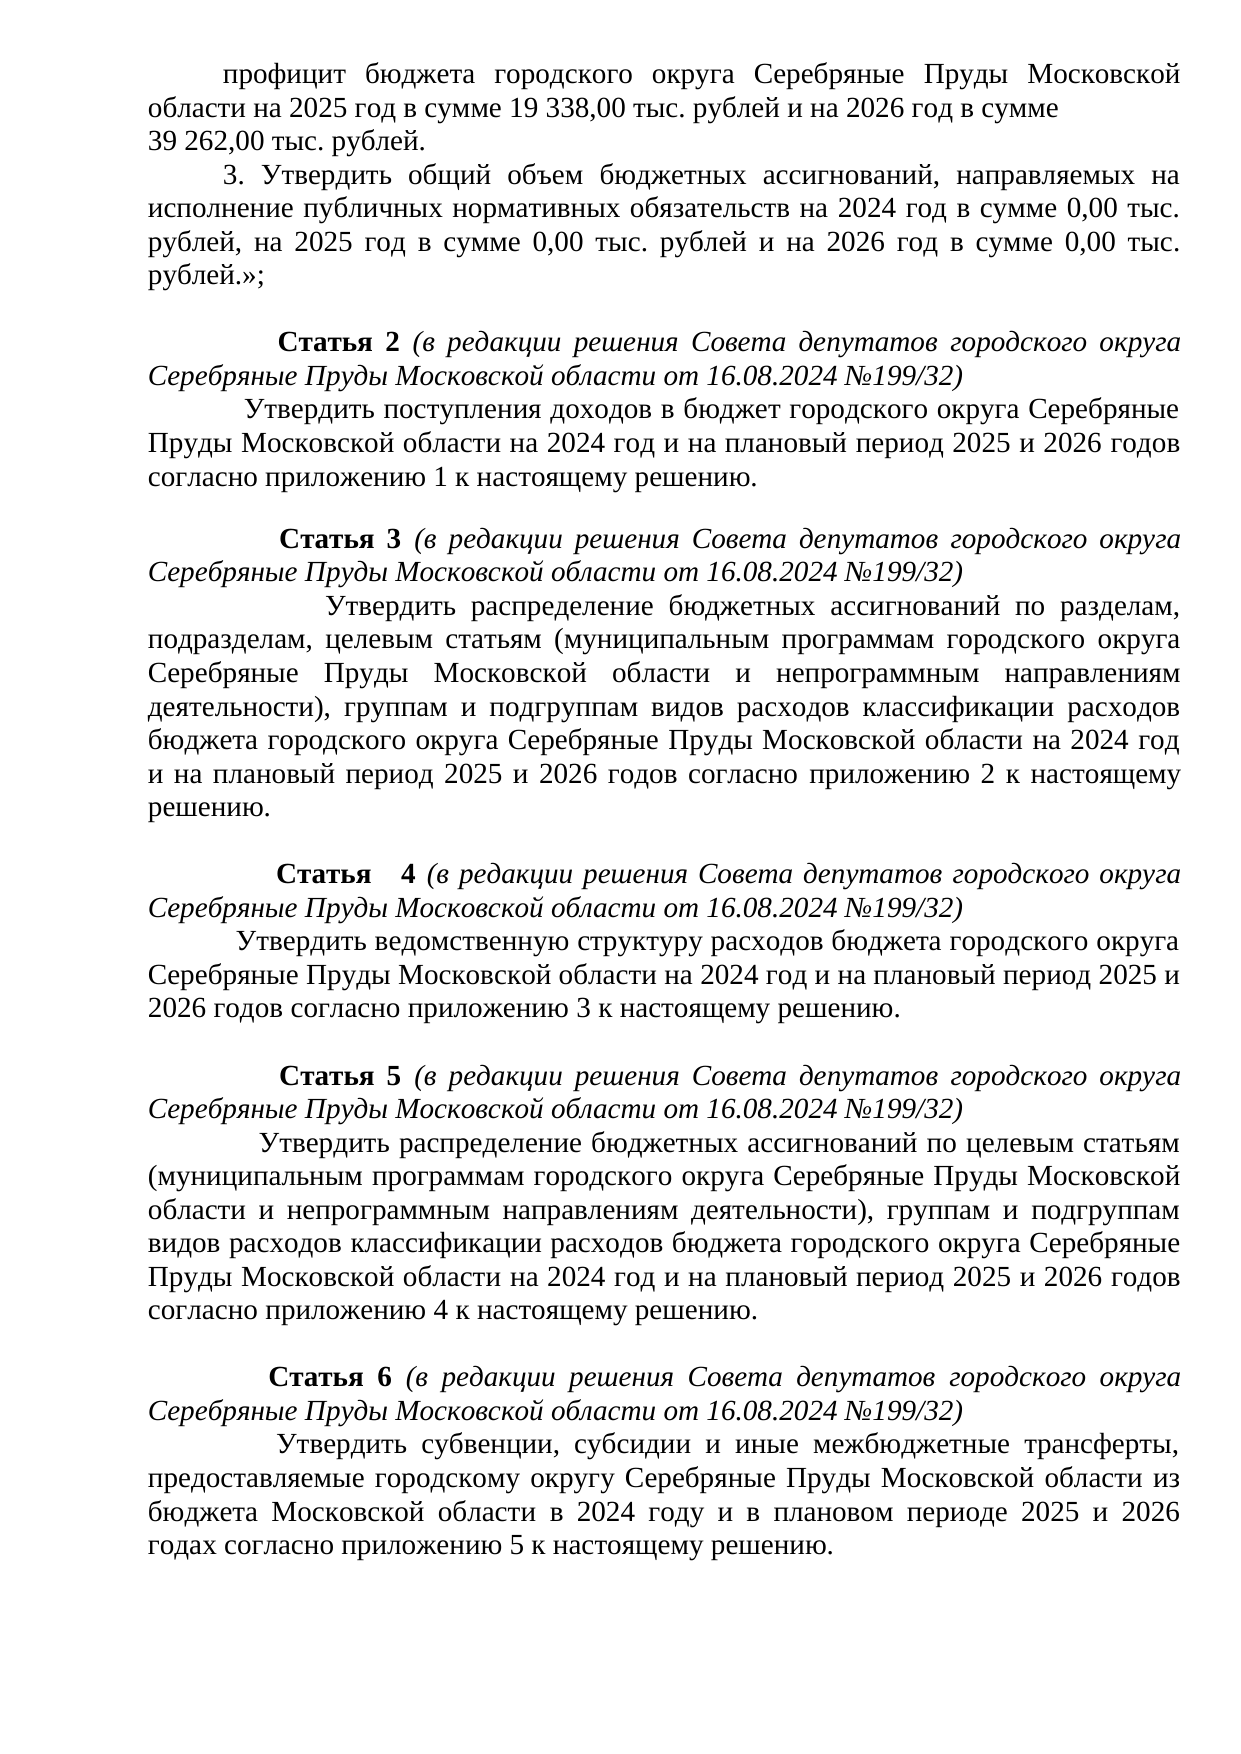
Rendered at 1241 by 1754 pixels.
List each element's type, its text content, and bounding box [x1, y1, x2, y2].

text Утвердить распределение бюджетных ассигнований по целевым статьям (муниципальным программам городского округа Серебряные Пруды Московской области и непрограммным направлениям деятельности), группам и подгруппам видов расходов классификации расходов бюджета городского округа Серебряные Пруды Московской области на 2024 год и на плановый период 2025 и 2026 годов согласно приложению 4 к настоящему решению. [148, 1125, 1181, 1326]
text Утвердить субвенции, субсидии и иные межбюджетные трансферты, предоставляемые городскому округу Серебряные Пруды Московской области из бюджета Московской области в 2024 году и в плановом периоде 2025 и 2026 годах согласно приложению 5 к настоящему решению. [148, 1427, 1181, 1561]
text 39 262,00 тыс. рублей. [148, 123, 1181, 157]
text Статья 4 (в редакции решения Совета депутатов городского округа Серебряные Пруды Московской области от 16.08.2024 №199/32) [148, 856, 1181, 923]
text 3. Утвердить общий объем бюджетных ассигнований, направляемых на исполнение публичных нормативных обязательств на 2024 год в сумме 0,00 тыс. рублей, на 2025 год в сумме 0,00 тыс. рублей и на 2026 год в сумме 0,00 тыс. рублей.»; [148, 157, 1181, 291]
text Статья 3 (в редакции решения Совета депутатов городского округа Серебряные Пруды Московской области от 16.08.2024 №199/32) [148, 521, 1181, 588]
text профицит бюджета городского округа Серебряные Пруды Московской области на 2025 год в сумме 19 338,00 тыс. рублей и на 2026 год в сумме [148, 56, 1181, 123]
text Статья 5 (в редакции решения Совета депутатов городского округа Серебряные Пруды Московской области от 16.08.2024 №199/32) [148, 1058, 1181, 1125]
text Утвердить распределение бюджетных ассигнований по разделам, подразделам, целевым статьям (муниципальным программам городского округа Серебряные Пруды Московской области и непрограммным направлениям деятельности), группам и подгруппам видов расходов классификации расходов бюджета городского округа Серебряные Пруды Московской области на 2024 год и на плановый период 2025 и 2026 годов согласно приложению 2 к настоящему решению. [148, 588, 1181, 823]
text Утвердить поступления доходов в бюджет городского округа Серебряные Пруды Московской области на 2024 год и на плановый период 2025 и 2026 годов согласно приложению 1 к настоящему решению. [148, 392, 1181, 492]
text Статья 2 (в редакции решения Совета депутатов городского округа Серебряные Пруды Московской области от 16.08.2024 №199/32) [148, 324, 1181, 392]
text Статья 6 (в редакции решения Совета депутатов городского округа Серебряные Пруды Московской области от 16.08.2024 №199/32) [148, 1359, 1181, 1427]
text Утвердить ведомственную структуру расходов бюджета городского округа Серебряные Пруды Московской области на 2024 год и на плановый период 2025 и 2026 годов согласно приложению 3 к настоящему решению. [148, 923, 1181, 1024]
